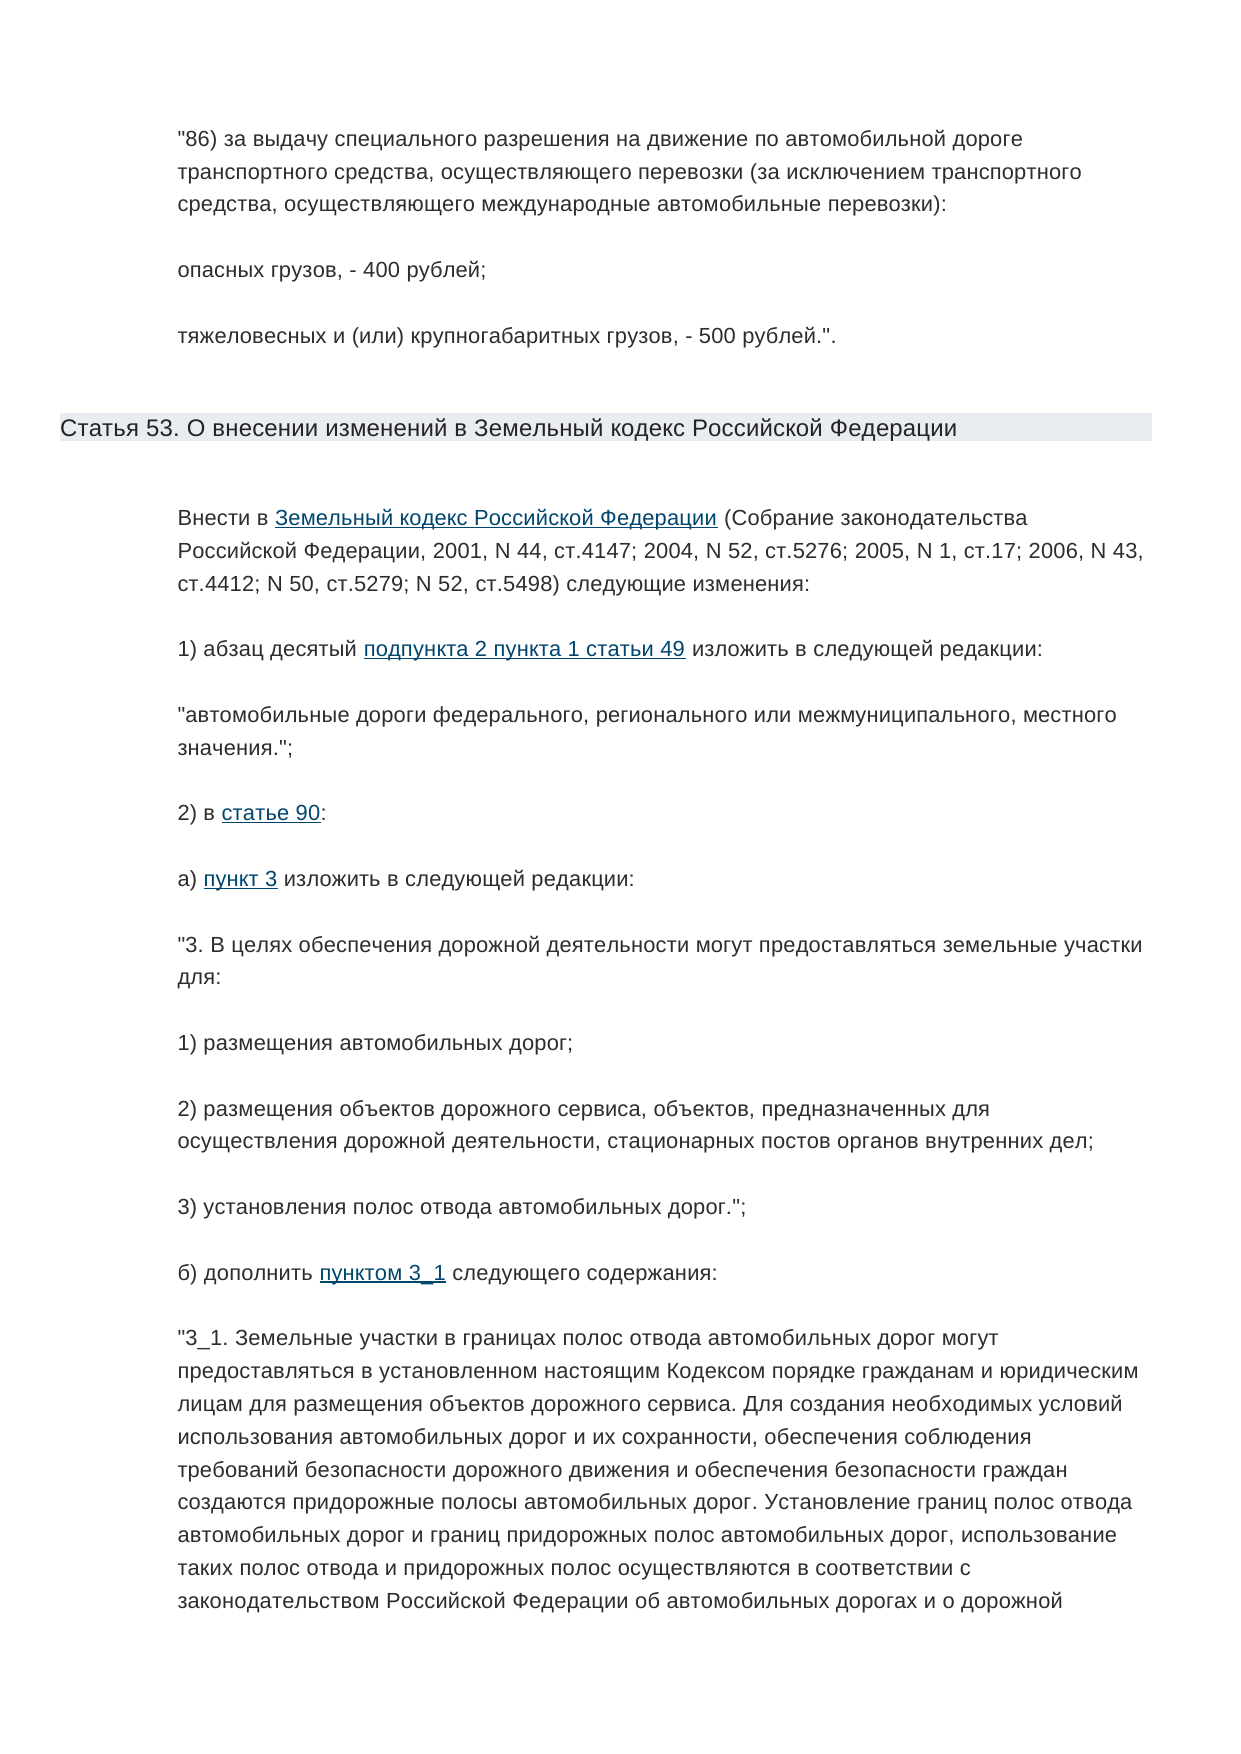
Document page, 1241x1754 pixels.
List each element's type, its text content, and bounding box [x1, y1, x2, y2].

text Статья 53. О внесении изменений в Земельный кодекс Российской Федерации [60, 413, 1152, 441]
text 1) абзац десятый подпункта 2 пункта 1 статьи 49 изложить в следующей редакции: "автомобильные дороги федерального, регионального или межмуниципального, местного значения."; [177, 628, 1152, 793]
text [177, 118, 1152, 413]
text 2) размещения объектов дорожного сервиса, объектов, предназначенных для осуществления дорожной деятельности, стационарных постов органов внутренних дел; [177, 1088, 1152, 1186]
text 1) размещения автомобильных дорог; [177, 1022, 1152, 1088]
text 2) в статье 90: [177, 793, 1152, 858]
text 3) установления полос отвода автомобильных дорог."; [177, 1186, 1152, 1252]
text а) пункт 3 изложить в следующей редакции: "3. В целях обеспечения дорожной деятельности могут предоставляться земельные участки для: [177, 858, 1152, 1022]
text Внести в Земельный кодекс Российской Федерации (Собрание законодательства Российской Федерации, 2001, N 44, ст.4147; 2004, N 52, ст.5276; 2005, N 1, ст.17; 2006, N 43, ст.4412; N 50, ст.5279; N 52, ст.5498) следующие изменения: [177, 464, 1152, 628]
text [177, 1252, 1152, 1613]
